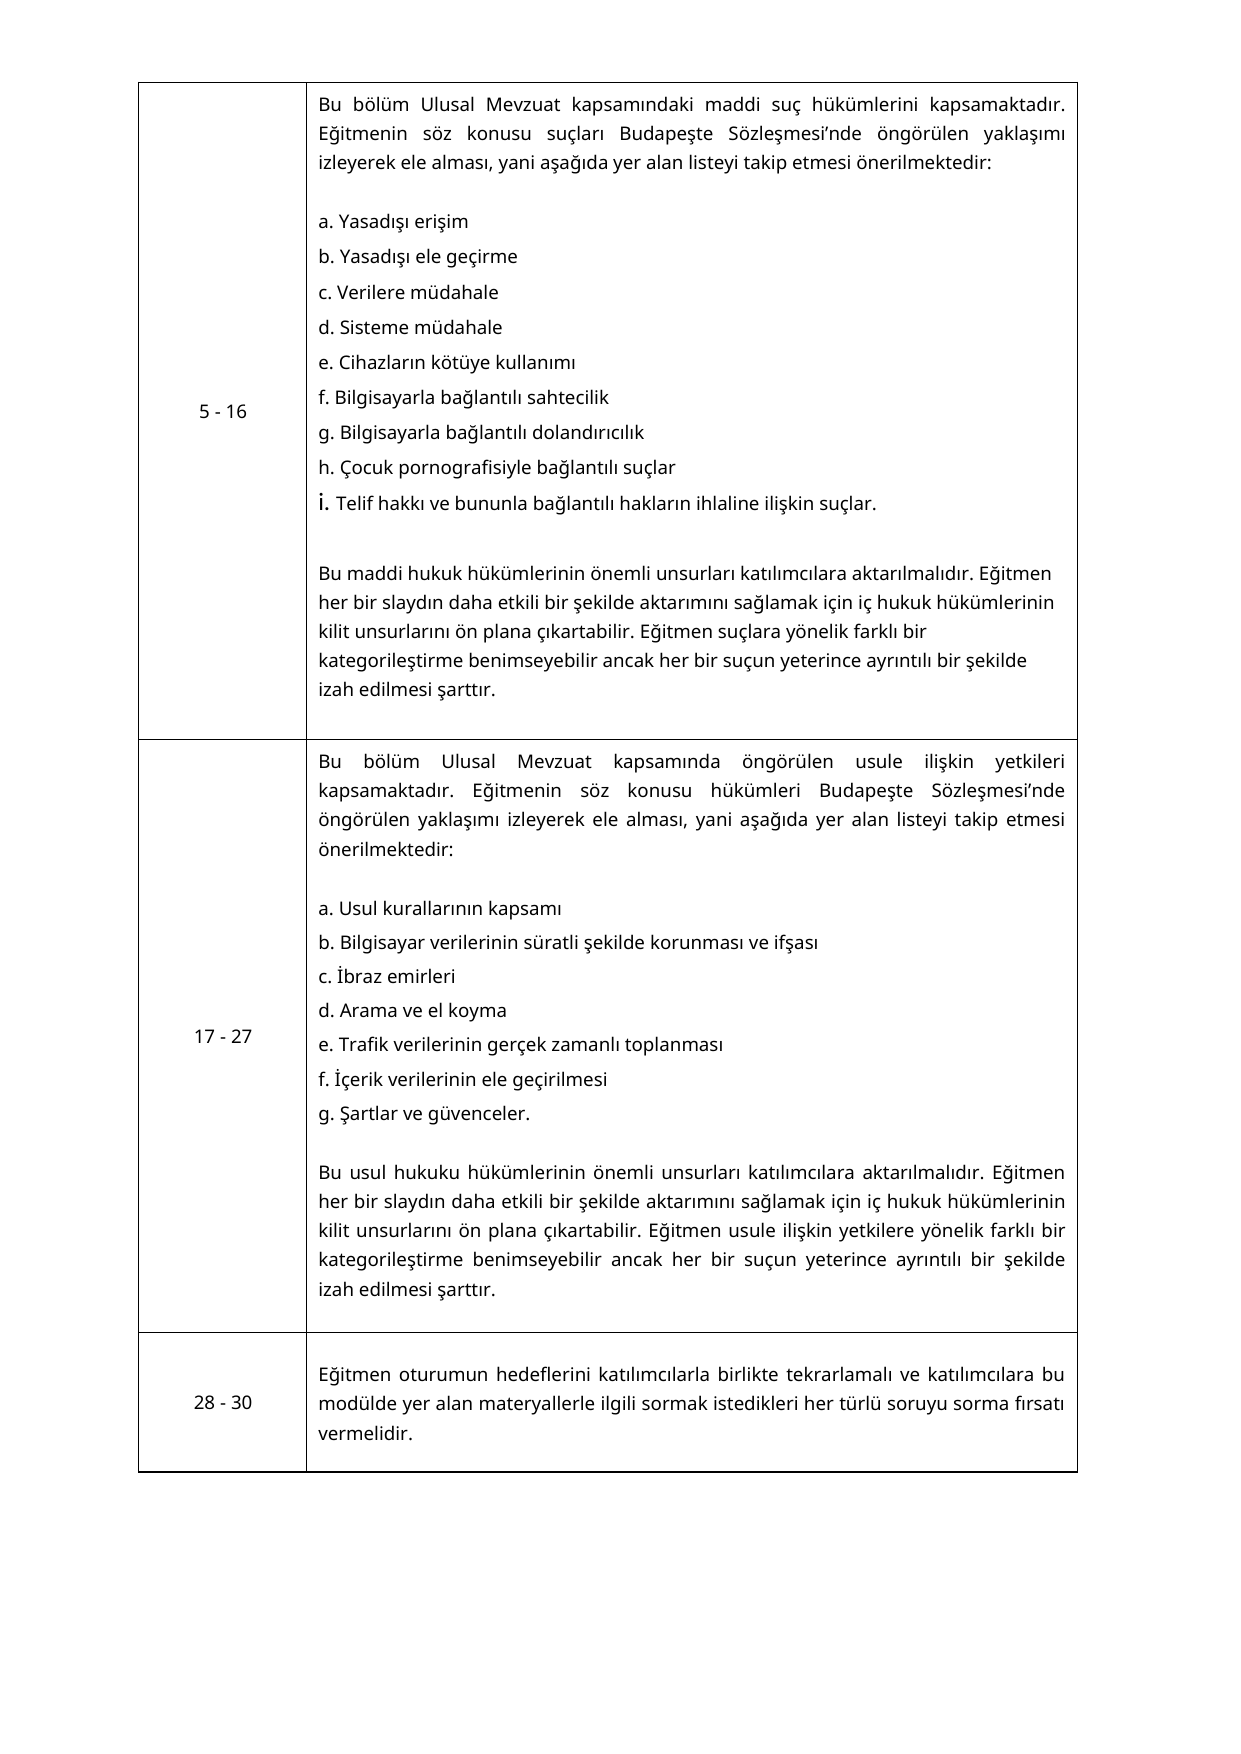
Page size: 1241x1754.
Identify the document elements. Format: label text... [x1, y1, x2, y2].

table_cell Bu bölüm Ulusal Mevzuat kapsamındaki maddi suç hükümlerini kapsamaktadır. Eğitmenin söz konusu suçları Budapeşte Sözleşmesi’nde öngörülen yaklaşımı izleyerek ele alması, yani aşağıda yer alan listeyi takip etmesi önerilmektedir: a. Yasadışı erişim b. Yasadışı ele geçirme c. Verilere müdahale d. Sisteme müdahale e. Cihazların kötüye kullanımı f. Bilgisayarla bağlantılı sahtecilik g. Bilgisayarla bağlantılı dolandırıcılık h. Çocuk pornografisiyle bağlantılı suçlar i. Telif hakkı ve bununla bağlantılı hakların ihlaline ilişkin suçlar. Bu maddi hukuk hükümlerinin önemli unsurları katılımcılara aktarılmalıdır. Eğitmen her bir slaydın daha etkili bir şekilde aktarımını sağlamak için iç hukuk hükümlerinin kilit unsurlarını ön plana çıkartabilir. Eğitmen suçlara yönelik farklı bir kategorileştirme benimseyebilir ancak her bir suçun yeterince ayrıntılı bir şekilde izah edilmesi şarttır. [307, 83, 1077, 739]
table_cell 28 - 30 [139, 1333, 306, 1471]
table_cell Eğitmen oturumun hedeflerini katılımcılarla birlikte tekrarlamalı ve katılımcılara bu modülde yer alan materyallerle ilgili sormak istedikleri her türlü soruyu sorma fırsatı vermelidir. [307, 1333, 1077, 1471]
table_cell 5 - 16 [139, 83, 306, 739]
table_cell 17 - 27 [139, 740, 306, 1332]
table_cell Bu bölüm Ulusal Mevzuat kapsamında öngörülen usule ilişkin yetkileri kapsamaktadır. Eğitmenin söz konusu hükümleri Budapeşte Sözleşmesi’nde öngörülen yaklaşımı izleyerek ele alması, yani aşağıda yer alan listeyi takip etmesi önerilmektedir: a. Usul kurallarının kapsamı b. Bilgisayar verilerinin süratli şekilde korunması ve ifşası c. İbraz emirleri d. Arama ve el koyma e. Trafik verilerinin gerçek zamanlı toplanması f. İçerik verilerinin ele geçirilmesi g. Şartlar ve güvenceler. Bu usul hukuku hükümlerinin önemli unsurları katılımcılara aktarılmalıdır. Eğitmen her bir slaydın daha etkili bir şekilde aktarımını sağlamak için iç hukuk hükümlerinin kilit unsurlarını ön plana çıkartabilir. Eğitmen usule ilişkin yetkilere yönelik farklı bir kategorileştirme benimseyebilir ancak her bir suçun yeterince ayrıntılı bir şekilde izah edilmesi şarttır. [307, 740, 1077, 1332]
